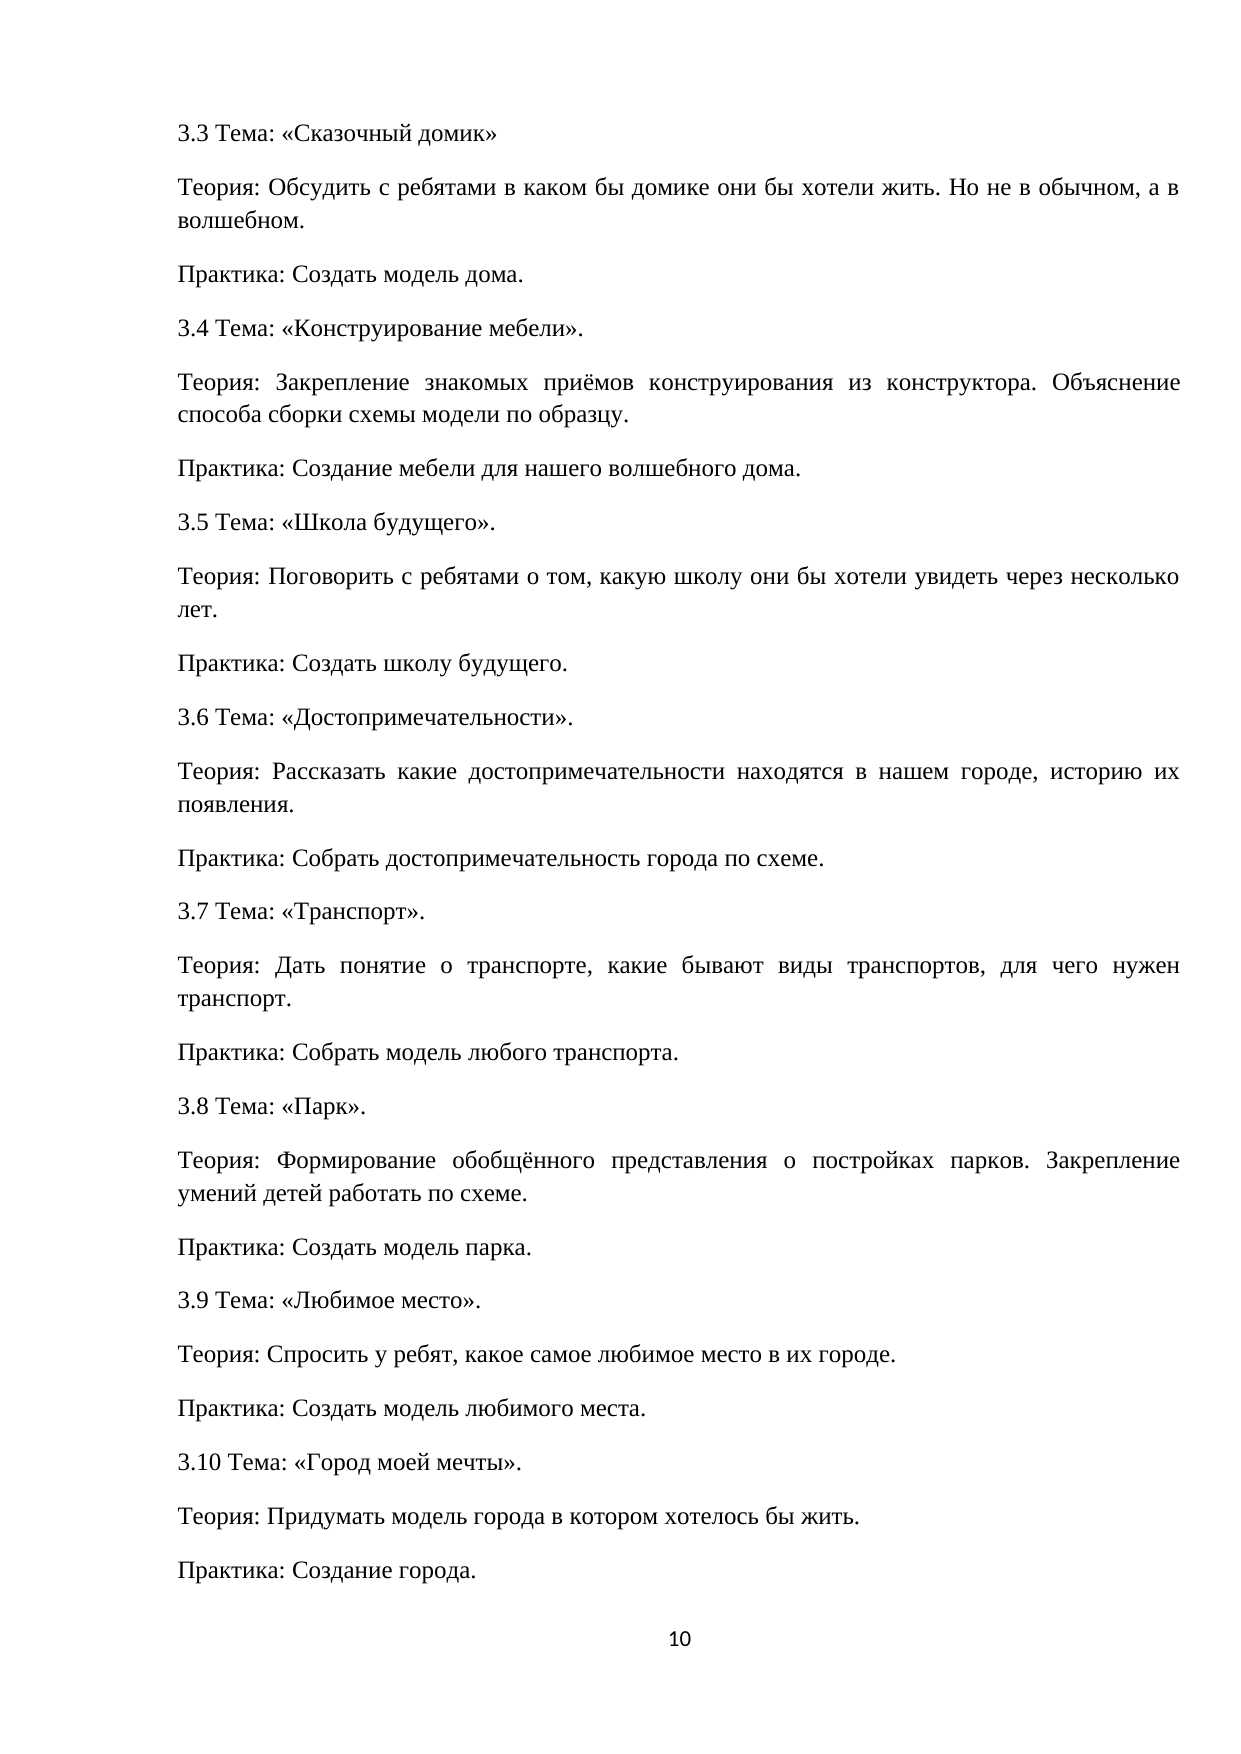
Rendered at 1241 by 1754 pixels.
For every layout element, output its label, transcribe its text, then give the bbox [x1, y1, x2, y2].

text Практика: Создание города. [177, 1555, 1181, 1584]
text Практика: Создать модель парка. [177, 1232, 1181, 1261]
text Теория: Закрепление знакомых приёмов конструирования из конструктора. Объяснение способа сборки схемы модели по образцу. [177, 367, 1181, 428]
text Теория: Обсудить с ребятами в каком бы домике они бы хотели жить. Но не в обычном, а в волшебном. [177, 172, 1181, 234]
text 3.8 Тема: «Парк». [177, 1091, 1181, 1120]
text Теория: Придумать модель города в котором хотелось бы жить. [177, 1501, 1181, 1530]
text Теория: Спросить у ребят, какое самое любимое место в их городе. [177, 1339, 1181, 1368]
text 3.3 Тема: «Сказочный домик» [177, 118, 1181, 147]
text 3.4 Тема: «Конструирование мебели». [177, 313, 1181, 341]
text Практика: Создать школу будущего. [177, 648, 1181, 677]
text Теория: Поговорить с ребятами о том, какую школу они бы хотели увидеть через несколько лет. [177, 561, 1181, 623]
text 3.10 Тема: «Город моей мечты». [177, 1447, 1181, 1476]
text Практика: Создать модель любимого места. [177, 1393, 1181, 1422]
text 3.6 Тема: «Достопримечательности». [177, 702, 1181, 731]
text Теория: Дать понятие о транспорте, какие бывают виды транспортов, для чего нужен транспорт. [177, 950, 1181, 1012]
text Практика: Собрать достопримечательность города по схеме. [177, 843, 1181, 871]
text Теория: Формирование обобщённого представления о постройках парков. Закрепление умений детей работать по схеме. [177, 1145, 1181, 1207]
text Теория: Рассказать какие достопримечательности находятся в нашем городе, историю их появления. [177, 756, 1181, 817]
text 3.7 Тема: «Транспорт». [177, 896, 1181, 925]
text 3.5 Тема: «Школа будущего». [177, 507, 1181, 536]
text Практика: Создать модель дома. [177, 259, 1181, 288]
text Практика: Создание мебели для нашего волшебного дома. [177, 453, 1181, 482]
text Практика: Собрать модель любого транспорта. [177, 1037, 1181, 1066]
text 3.9 Тема: «Любимое место». [177, 1286, 1181, 1314]
